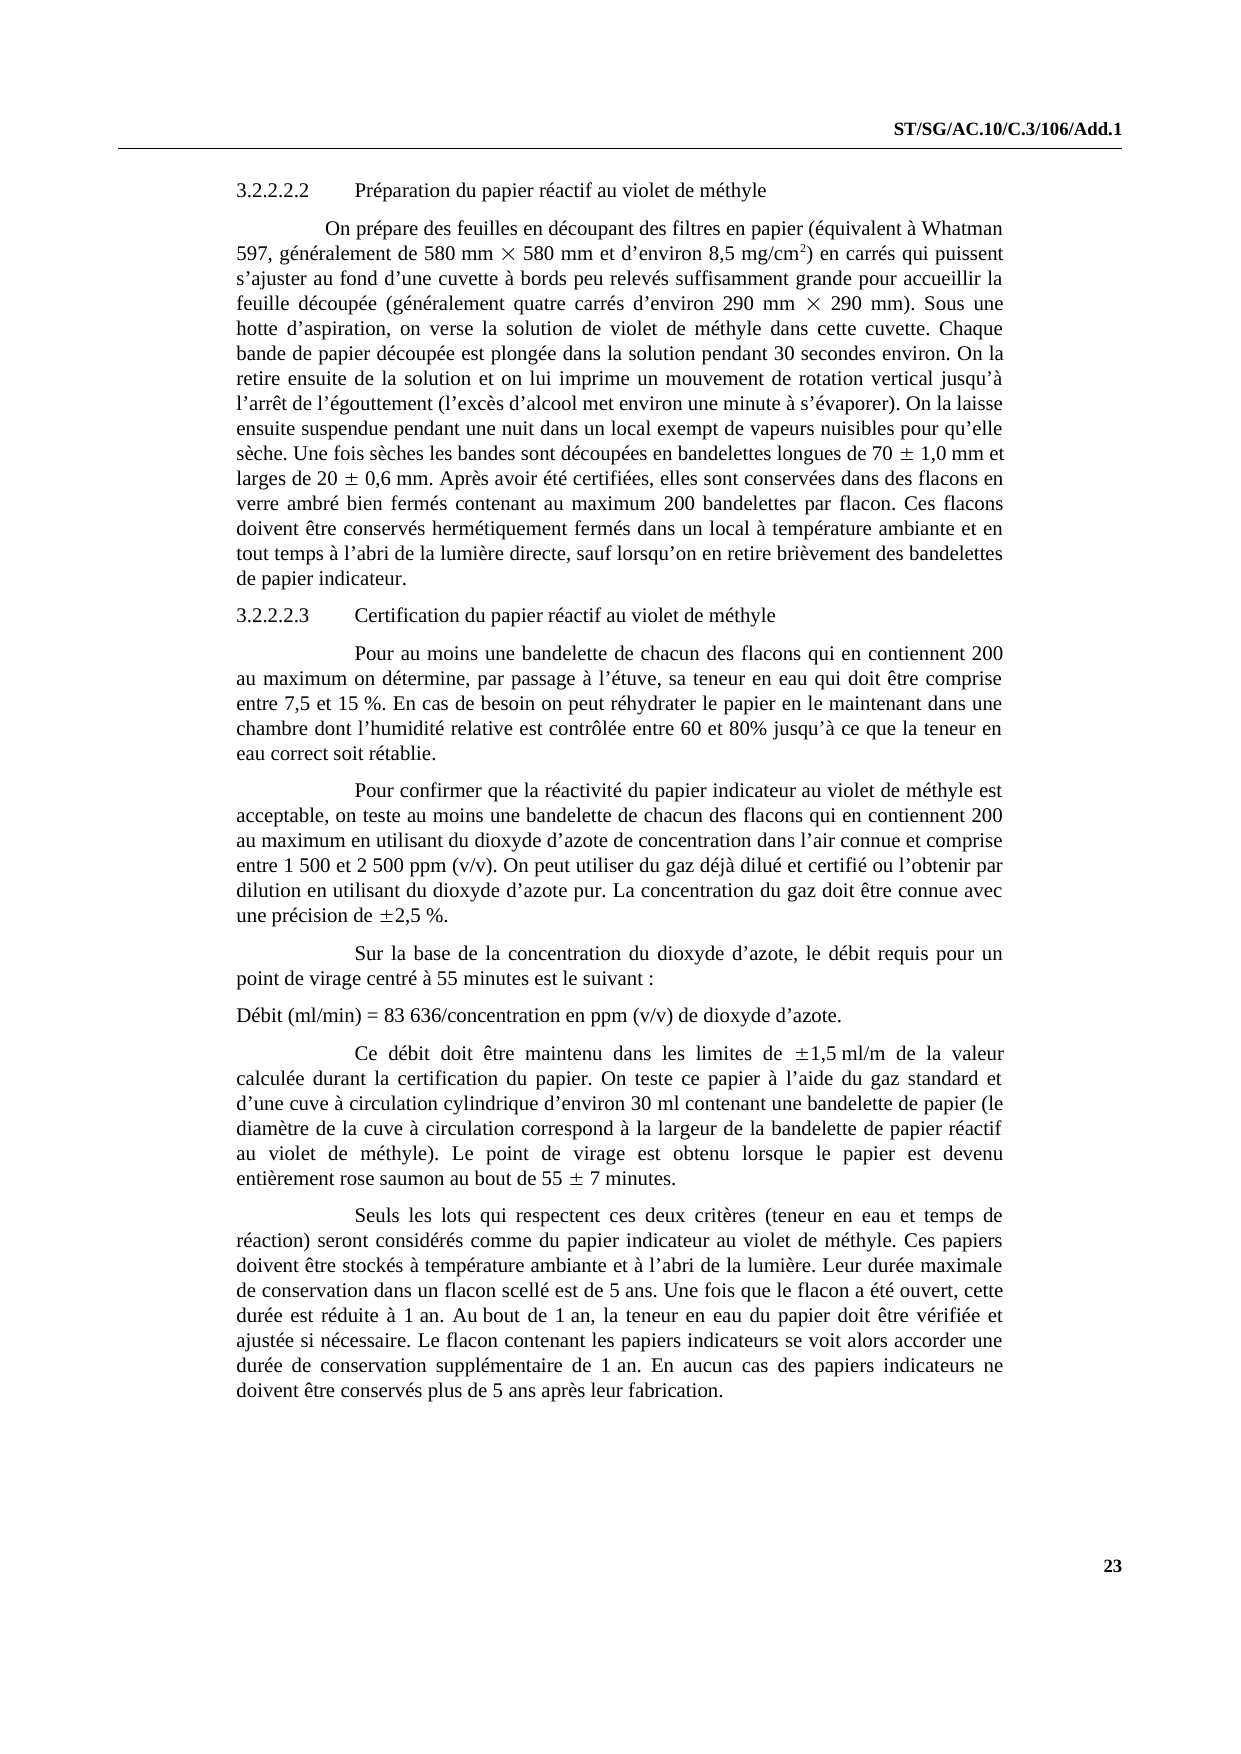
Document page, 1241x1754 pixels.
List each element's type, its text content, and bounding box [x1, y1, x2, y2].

text On prépare des feuilles en découpant des filtres en papier (équivalent à Whatman 597, généralement de 580 mm 580 mm et d’environ 8,5 mg/cm2) en carrés qui puissent s’ajuster au fond d’une cuvette à bords peu relevés suffisamment grande pour accueillir la feuille découpée (généralement quatre carrés d’environ 290 mm 290 mm). Sous une hotte d’aspiration, on verse la solution de violet de méthyle dans cette cuvette. Chaque bande de papier découpée est plongée dans la solution pendant 30 secondes environ. On la retire ensuite de la solution et on lui imprime un mouvement de rotation vertical jusqu’à l’arrêt de l’égouttement (l’excès d’alcool met environ une minute à s’évaporer). On la laisse ensuite suspendue pendant une nuit dans un local exempt de vapeurs nuisibles pour qu’elle sèche. Une fois sèches les bandes sont découpées en bandelettes longues de 70 1,0 mm et larges de 20 0,6 mm. Après avoir été certifiées, elles sont conservées dans des flacons en verre ambré bien fermés contenant au maximum 200 bandelettes par flacon. Ces flacons doivent être conservés hermétiquement fermés dans un local à température ambiante et en tout temps à l’abri de la lumière directe, sauf lorsqu’on en retire brièvement des bandelettes de papier indicateur. [236, 215, 1004, 590]
text Seuls les lots qui respectent ces deux critères (teneur en eau et temps de réaction) seront considérés comme du papier indicateur au violet de méthyle. Ces papiers doivent être stockés à température ambiante et à l’abri de la lumière. Leur durée maximale de conservation dans un flacon scellé est de 5 ans. Une fois que le flacon a été ouvert, cette durée est réduite à 1 an. Au bout de 1 an, la teneur en eau du papier doit être vérifiée et ajustée si nécessaire. Le flacon contenant les papiers indicateurs se voit alors accorder une durée de conservation supplémentaire de 1 an. En aucun cas des papiers indicateurs ne doivent être conservés plus de 5 ans après leur fabrication. [236, 1202, 1004, 1402]
text 3.2.2.2.2 Préparation du papier réactif au violet de méthyle [236, 177, 1004, 202]
text Pour au moins une bandelette de chacun des flacons qui en contiennent 200 au maximum on détermine, par passage à l’étuve, sa teneur en eau qui doit être comprise entre 7,5 et 15 %. En cas de besoin on peut réhydrater le papier en le maintenant dans une chambre dont l’humidité relative est contrôlée entre 60 et 80% jusqu’à ce que la teneur en eau correct soit rétablie. [236, 640, 1004, 765]
text Débit (ml/min) = 83 636/concentration en ppm (v/v) de dioxyde d’azote. [236, 1002, 1004, 1027]
text Ce débit doit être maintenu dans les limites de 1,5 ml/m de la valeur calculée durant la certification du papier. On teste ce papier à l’aide du gaz standard et d’une cuve à circulation cylindrique d’environ 30 ml contenant une bandelette de papier (le diamètre de la cuve à circulation correspond à la largeur de la bandelette de papier réactif au violet de méthyle). Le point de virage est obtenu lorsque le papier est devenu entièrement rose saumon au bout de 55 7 minutes. [236, 1040, 1004, 1190]
text Pour confirmer que la réactivité du papier indicateur au violet de méthyle est acceptable, on teste au moins une bandelette de chacun des flacons qui en contiennent 200 au maximum en utilisant du dioxyde d’azote de concentration dans l’air connue et comprise entre 1 500 et 2 500 ppm (v/v). On peut utiliser du gaz déjà dilué et certifié ou l’obtenir par dilution en utilisant du dioxyde d’azote pur. La concentration du gaz doit être connue avec une précision de 2,5 %. [236, 777, 1004, 927]
text Sur la base de la concentration du dioxyde d’azote, le débit requis pour un point de virage centré à 55 minutes est le suivant : [236, 940, 1004, 990]
text 3.2.2.2.3 Certification du papier réactif au violet de méthyle [236, 602, 1004, 627]
